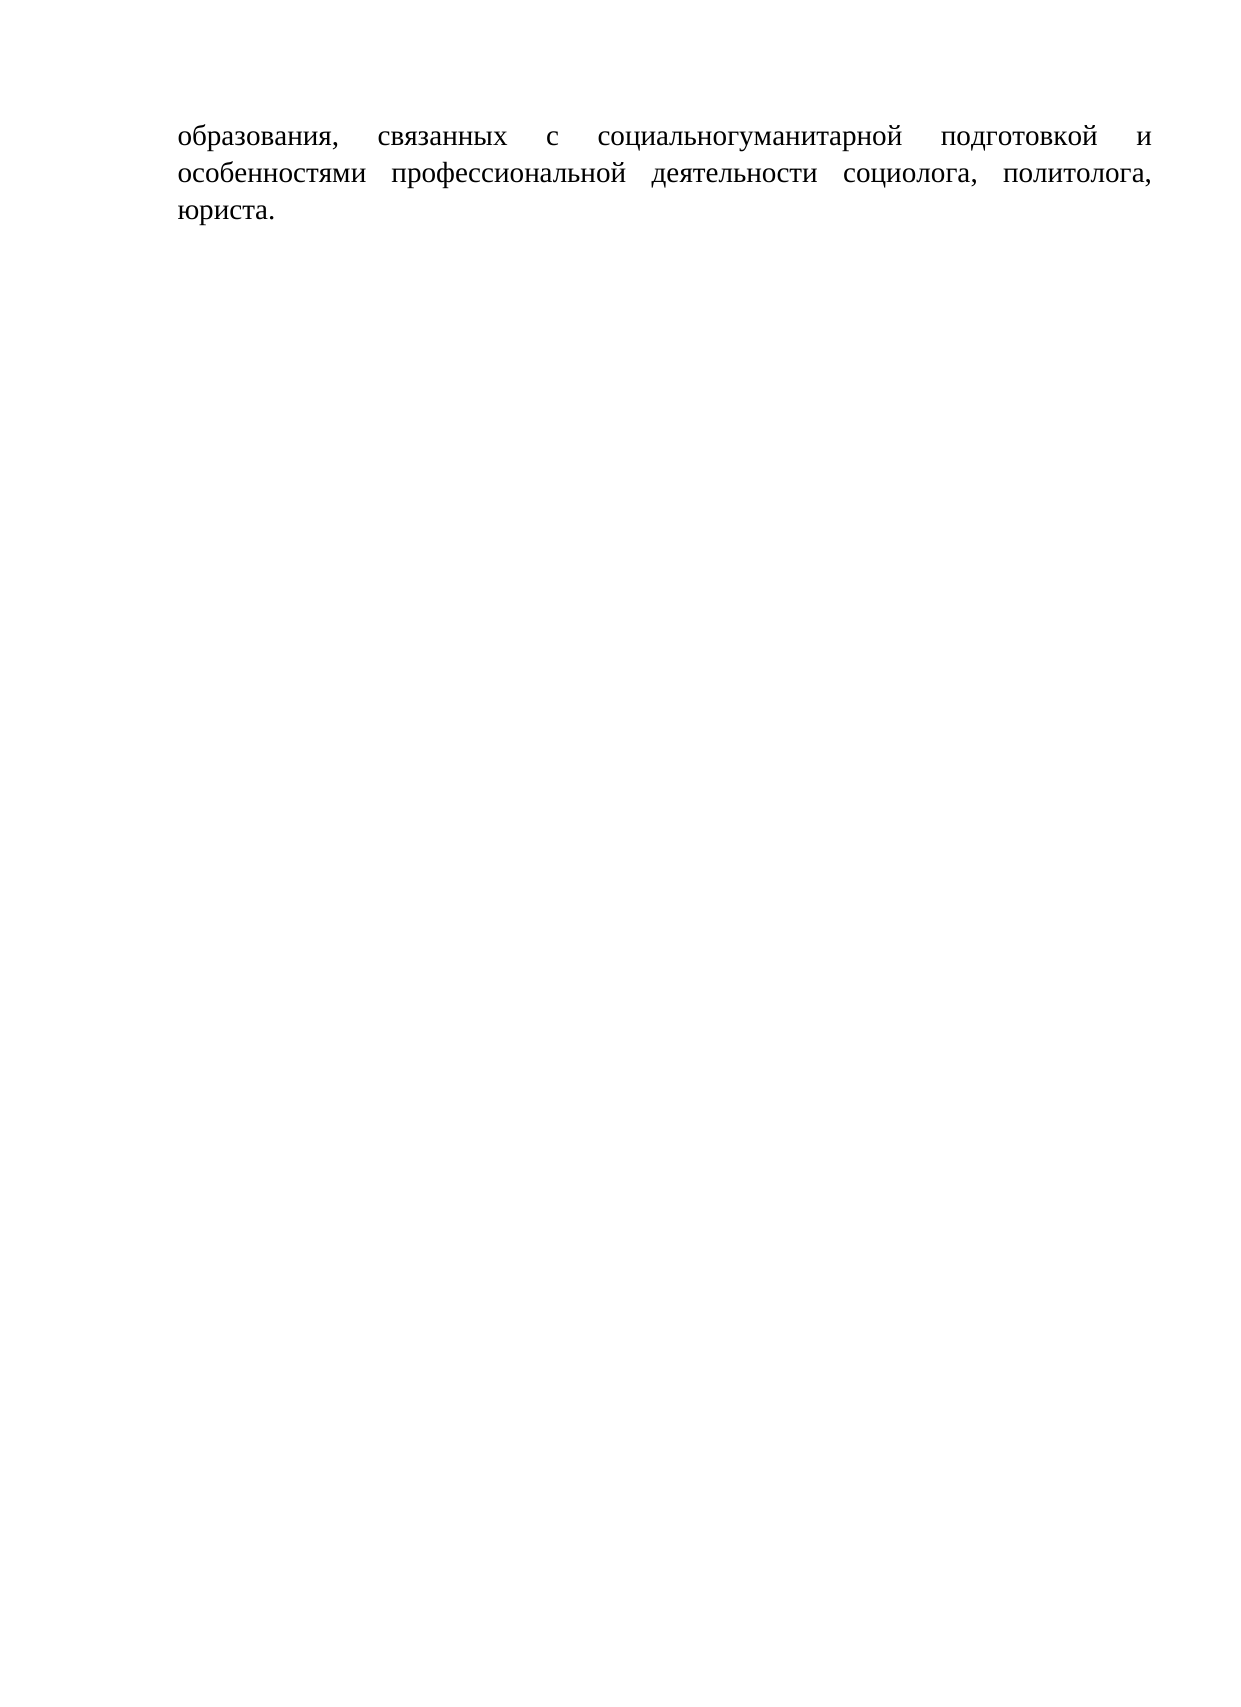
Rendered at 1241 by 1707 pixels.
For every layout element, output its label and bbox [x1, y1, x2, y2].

text [177, 118, 1152, 225]
